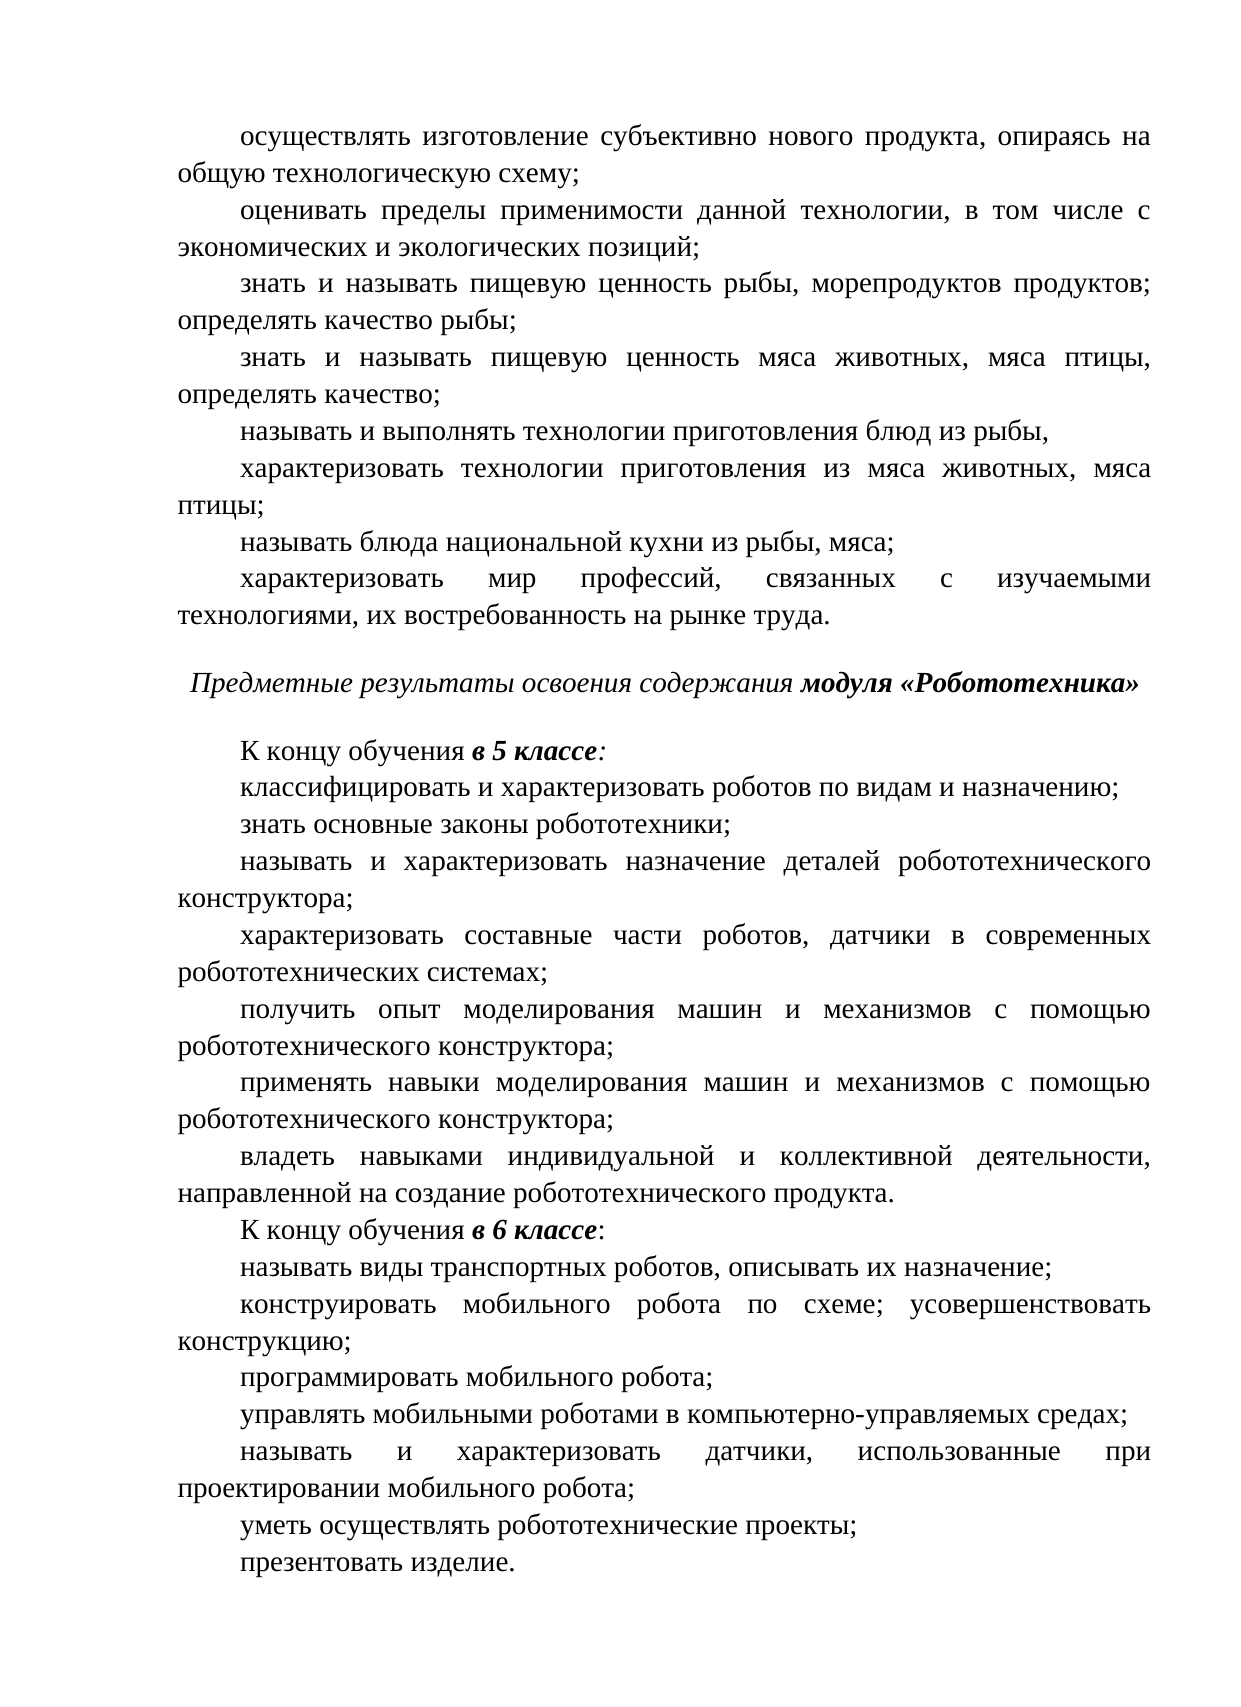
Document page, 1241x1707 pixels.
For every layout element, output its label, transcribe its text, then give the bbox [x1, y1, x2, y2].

text применять навыки моделирования машин и механизмов с помощью робототехнического конструктора; [177, 1064, 1152, 1135]
text Предметные результаты освоения содержания модуля «Робототехника» [190, 665, 1152, 699]
text классифицировать и характеризовать роботов по видам и назначению; [177, 769, 1152, 803]
text называть и характеризовать назначение деталей робототехнического конструктора; [177, 843, 1152, 914]
text программировать мобильного робота; [177, 1359, 1152, 1393]
text презентовать изделие. [177, 1544, 1152, 1577]
text называть и характеризовать датчики, использованные при проектировании мобильного робота; [177, 1433, 1152, 1504]
text характеризовать технологии приготовления из мяса животных, мяса птицы; [177, 450, 1152, 520]
text осуществлять изготовление субъективно нового продукта, опираясь на общую технологическую схему; [177, 118, 1152, 188]
text К концу обучения в 5 классе: [177, 733, 1152, 766]
text называть и выполнять технологии приготовления блюд из рыбы, [177, 413, 1152, 447]
text уметь осуществлять робототехнические проекты; [177, 1507, 1152, 1541]
text получить опыт моделирования машин и механизмов с помощью робототехнического конструктора; [177, 991, 1152, 1061]
text К концу обучения в 6 классе: [177, 1212, 1152, 1246]
text владеть навыками индивидуальной и коллективной деятельности, направленной на создание робототехнического продукта. [177, 1138, 1152, 1209]
text называть блюда национальной кухни из рыбы, мяса; [177, 524, 1152, 557]
text знать основные законы робототехники; [177, 806, 1152, 840]
text знать и называть пищевую ценность рыбы, морепродуктов продуктов; определять качество рыбы; [177, 266, 1152, 336]
text характеризовать мир профессий, связанных с изучаемыми технологиями, их востребованность на рынке труда. [177, 561, 1152, 631]
text управлять мобильными роботами в компьютерно-управляемых средах; [177, 1396, 1152, 1430]
text конструировать мобильного робота по схеме; усовершенствовать конструкцию; [177, 1286, 1152, 1356]
text характеризовать составные части роботов, датчики в современных робототехнических системах; [177, 917, 1152, 987]
text оценивать пределы применимости данной технологии, в том числе с экономических и экологических позиций; [177, 192, 1152, 262]
text называть виды транспортных роботов, описывать их назначение; [177, 1249, 1152, 1282]
text знать и называть пищевую ценность мяса животных, мяса птицы, определять качество; [177, 339, 1152, 410]
